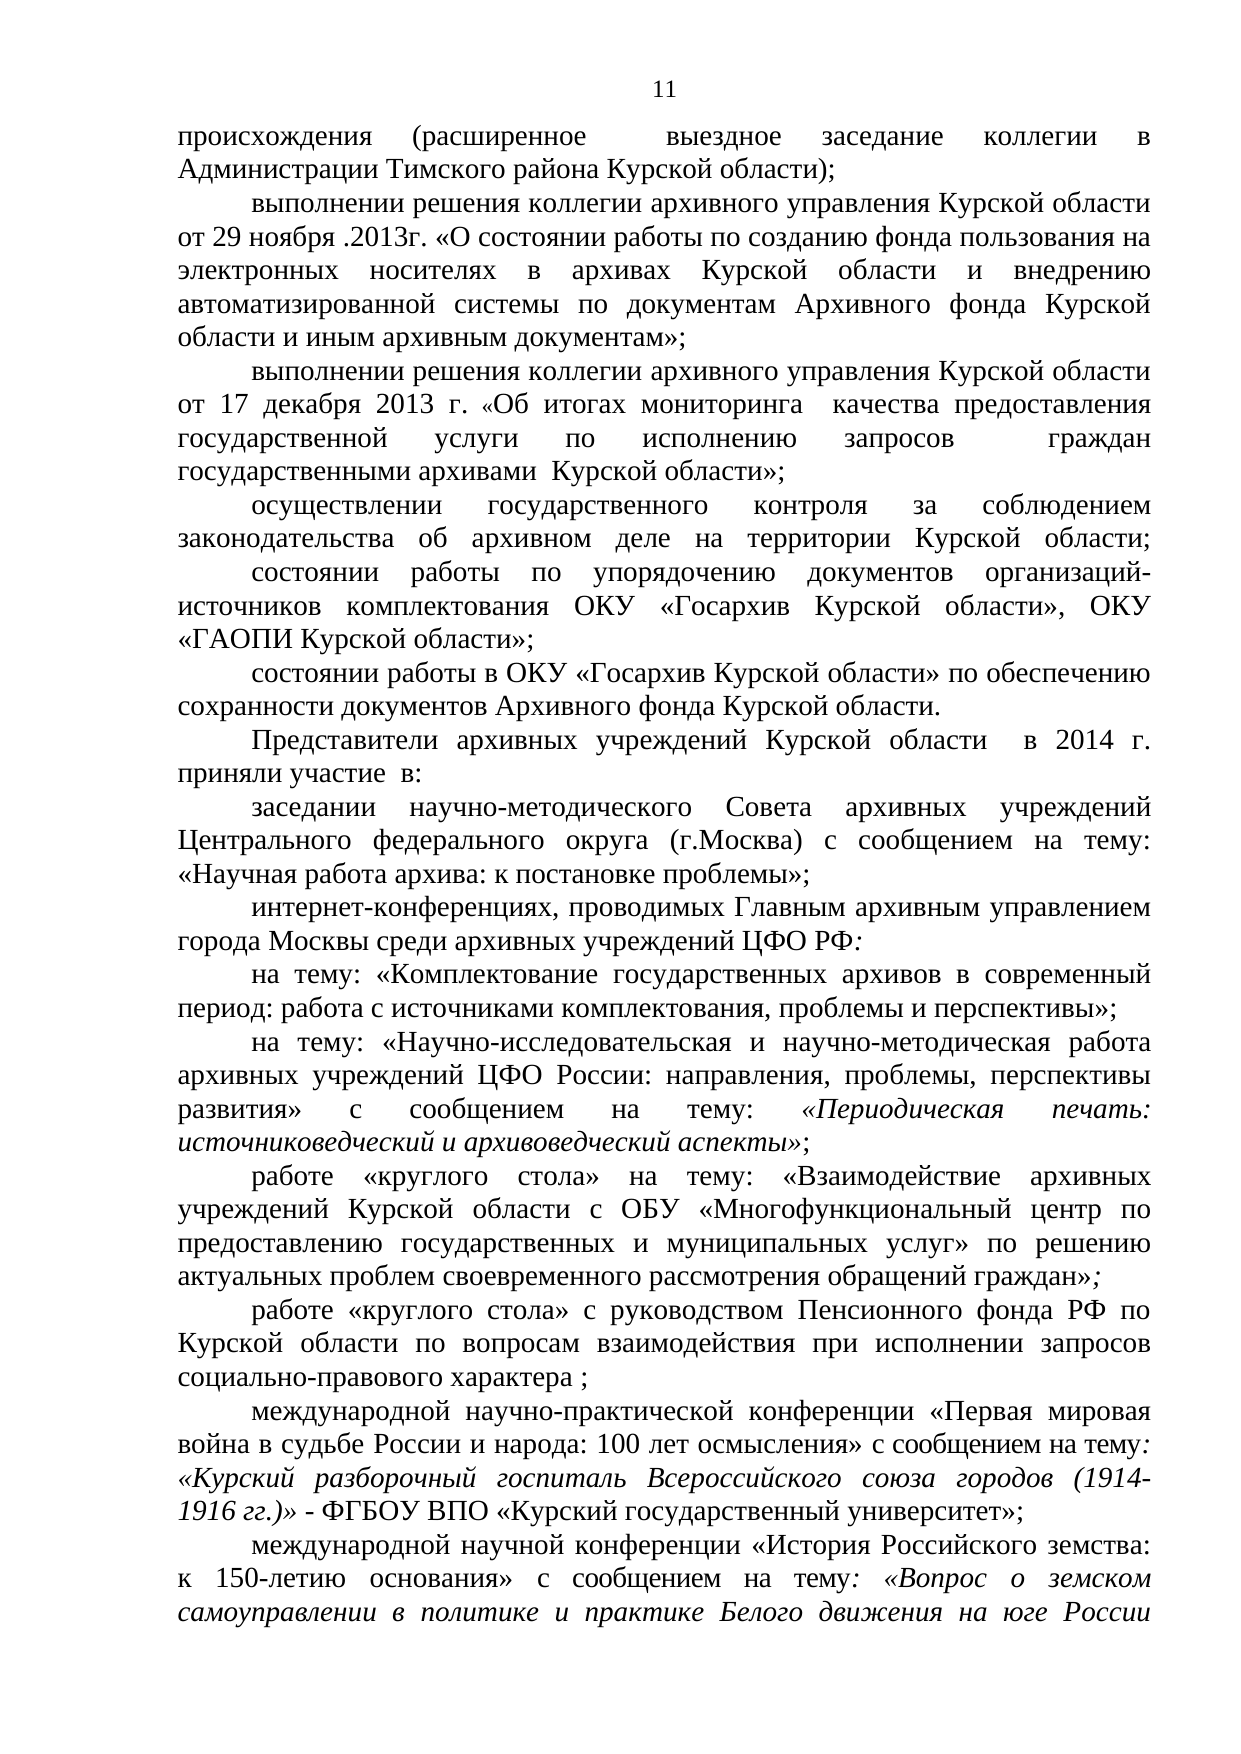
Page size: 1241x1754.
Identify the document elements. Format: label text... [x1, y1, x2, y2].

list работе «круглого стола» с руководством Пенсионного фонда РФ по Курской области по вопросам взаимодействия при исполнении запросов социально-правового характера ; [177, 1292, 1152, 1393]
text на тему: «Научно-исследовательская и научно-методическая работа архивных учреждений ЦФО России: направления, проблемы, перспективы развития» с сообщением на тему: «Периодическая печать: источниковедческий и архивоведческий аспекты»; [177, 1024, 1152, 1158]
text заседании научно-методического Совета архивных учреждений Центрального федерального округа (г.Москва) с сообщением на тему: «Научная работа архива: к постановке проблемы»; [177, 789, 1152, 889]
list международной научно-практической конференции «Первая мировая война в судьбе России и народа: 100 лет осмысления» с сообщением на тему: «Курский разборочный госпиталь Всероссийского союза городов (1914-1916 гг.)» - ФГБОУ ВПО «Курский государственный университет»; [177, 1393, 1152, 1527]
text на тему: «Комплектование государственных архивов в современный период: работа с источниками комплектования, проблемы и перспективы»; [177, 957, 1152, 1024]
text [177, 118, 1152, 185]
text выполнении решения коллегии архивного управления Курской области от 17 декабря 2013 г. «Об итогах мониторинга качества предоставления государственной услуги по исполнению запросов граждан государственными архивами Курской области»; [177, 353, 1152, 487]
text состоянии работы в ОКУ «Госархив Курской области» по обеспечению сохранности документов Архивного фонда Курской области. [177, 655, 1152, 722]
text осуществлении государственного контроля за соблюдением законодательства об архивном деле на территории Курской области; состоянии работы по упорядочению документов организаций-источников комплектования ОКУ «Госархив Курской области», ОКУ «ГАОПИ Курской области»; [177, 487, 1152, 655]
text Представители архивных учреждений Курской области в 2014 г. приняли участие в: [177, 722, 1152, 789]
text интернет-конференциях, проводимых Главным архивным управлением города Москвы среди архивных учреждений ЦФО РФ: [177, 889, 1152, 957]
text выполнении решения коллегии архивного управления Курской области от 29 ноября .2013г. «О состоянии работы по созданию фонда пользования на электронных носителях в архивах Курской области и внедрению автоматизированной системы по документам Архивного фонда Курской области и иным архивным документам»; [177, 185, 1152, 353]
list работе «круглого стола» на тему: «Взаимодействие архивных учреждений Курской области с ОБУ «Многофункциональный центр по предоставлению государственных и муниципальных услуг» по решению актуальных проблем своевременного рассмотрения обращений граждан»; [177, 1158, 1152, 1292]
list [177, 1527, 1152, 1627]
